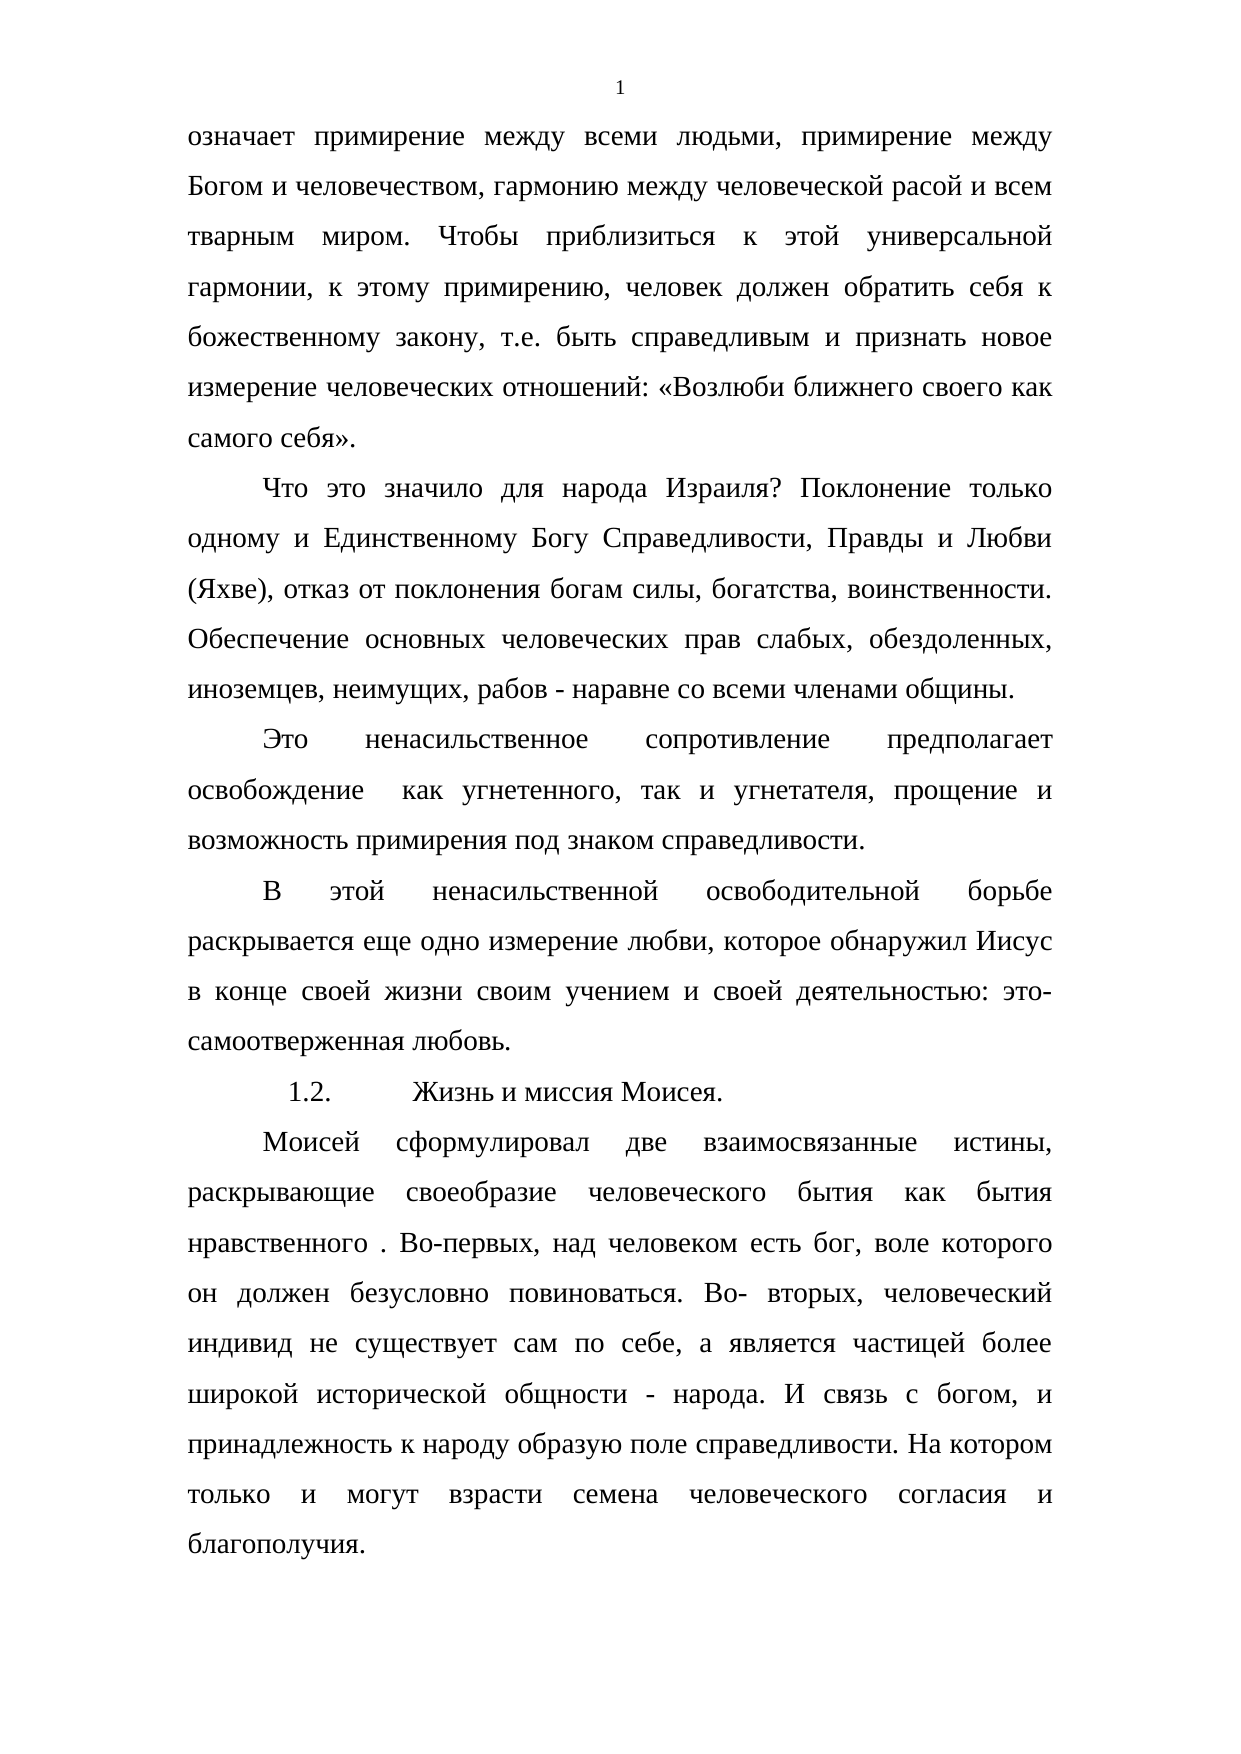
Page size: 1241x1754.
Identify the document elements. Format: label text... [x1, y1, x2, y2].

list Жизнь и миссия Моисея. [288, 1074, 1053, 1108]
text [187, 118, 1053, 453]
text В этой ненасильственной освободительной борьбе раскрывается еще одно измерение любви, которое обнаружил Иисус в конце своей жизни своим учением и своей деятельностью: это-самоотверженная любовь. [187, 873, 1053, 1057]
text Моисей сформулировал две взаимосвязанные истины, раскрывающие своеобразие человеческого бытия как бытия нравственного . Во-первых, над человеком есть бог, воле которого он должен безусловно повиноваться. Во- вторых, человеческий индивид не существует сам по себе, а является частицей более широкой исторической общности - народа. И связь с богом, и принадлежность к народу образую поле справедливости. На котором только и могут взрасти семена человеческого согласия и благополучия. [187, 1124, 1053, 1560]
text Это ненасильственное сопротивление предполагает освобождение как угнетенного, так и угнетателя, прощение и возможность примирения под знаком справедливости. [187, 722, 1053, 856]
text Что это значило для народа Израиля? Поклонение только одному и Единственному Богу Справедливости, Правды и Любви (Яхве), отказ от поклонения богам силы, богатства, воинственности. Обеспечение основных человеческих прав слабых, обездоленных, иноземцев, неимущих, рабов - наравне со всеми членами общины. [187, 470, 1053, 705]
